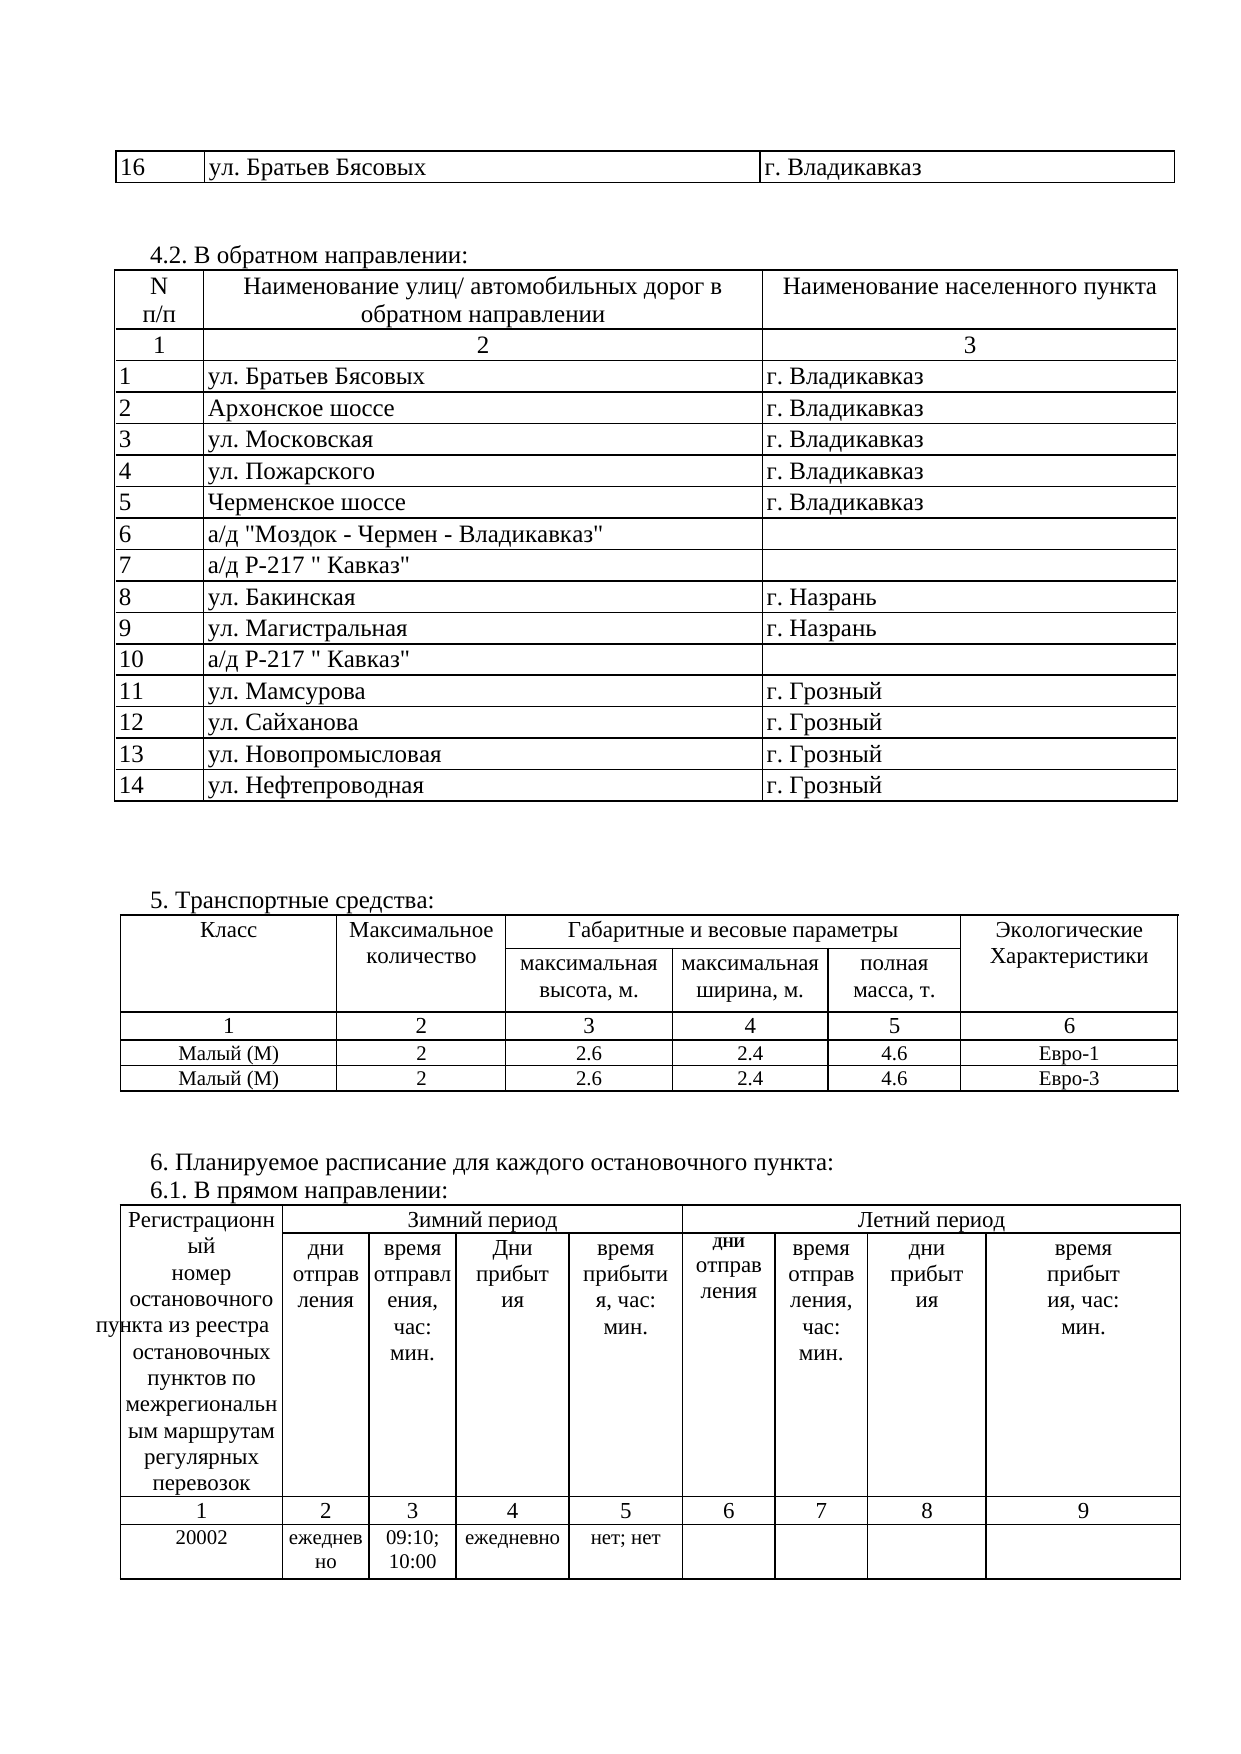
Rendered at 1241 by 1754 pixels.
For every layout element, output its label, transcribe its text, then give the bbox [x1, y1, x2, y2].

table_cell время отправ ления, час: мин. [776, 1234, 867, 1496]
table_cell 4.6 [829, 1041, 960, 1064]
table_cell максимальная ширина, м. [673, 949, 827, 1011]
table_header Габаритные и весовые параметры [506, 916, 960, 948]
table_cell г. Назрань [763, 580, 1177, 611]
table_cell [683, 1525, 774, 1578]
table_cell ул. Бакинская [204, 582, 762, 611]
table_cell г. Владикавказ [763, 454, 1177, 486]
table_header Летний период [683, 1206, 1180, 1232]
table_cell 3 [115, 424, 203, 454]
table_cell 14 [115, 770, 203, 800]
table_cell Малый (М) [121, 1041, 336, 1064]
table_cell 2 [337, 1013, 505, 1039]
table_header Экологические Характеристики [961, 916, 1177, 1011]
table_header N п/п [115, 271, 203, 328]
table_cell г. Грозный [763, 706, 1177, 737]
table_cell ул. Магистральная [204, 613, 762, 643]
table_cell г. Владикавказ [763, 360, 1177, 391]
table_cell 20002 [121, 1525, 282, 1578]
text 6.1. В прямом направлении: [150, 1176, 1090, 1204]
text 6. Планируемое расписание для каждого остановочного пункта: [150, 1147, 1090, 1176]
table_cell ул. Братьев Бясовых [205, 152, 759, 181]
table_cell 6 [961, 1013, 1177, 1039]
table_cell а/д "Моздок - Чермен - Владикавказ" [204, 519, 762, 548]
table_cell [868, 1525, 985, 1578]
table_cell 13 [115, 738, 203, 769]
table_cell время отправл ения, час: мин. [370, 1234, 455, 1496]
table_cell г. Грозный [763, 769, 1177, 800]
table_cell 5 [115, 487, 203, 517]
table_cell [763, 643, 1177, 674]
table_cell ежедневно [283, 1525, 368, 1578]
table_cell 4 [457, 1497, 568, 1524]
table_cell г. Владикавказ [763, 391, 1177, 423]
table_cell 2 [337, 1041, 505, 1064]
table_header Максимальное количество [337, 916, 505, 1011]
table_cell а/д Р-217 " Кавказ" [204, 550, 762, 580]
text 4.2. В обратном направлении: [150, 241, 1090, 269]
table_cell 1 [115, 361, 203, 391]
table_cell ДНИ отправ ления [683, 1234, 774, 1496]
table_cell г. Владикавказ [763, 486, 1177, 517]
table_cell 5 [570, 1497, 682, 1524]
table_cell г. Назрань [763, 611, 1177, 643]
table_cell ул. Сайханова [204, 707, 762, 737]
table_cell г. Владикавказ [761, 152, 1174, 181]
table_cell ул. Пожарского [204, 456, 762, 486]
table_cell дни отправ ления [283, 1234, 368, 1496]
table_cell 6 [683, 1497, 774, 1524]
table_cell Евро-1 [961, 1041, 1177, 1064]
table_cell Дни прибыт ия [457, 1234, 568, 1496]
table_cell 8 [115, 581, 203, 611]
table_cell полная масса, т. [829, 949, 960, 1011]
table_cell время прибыти я, час: мин. [570, 1234, 682, 1496]
table_cell 1 [121, 1497, 282, 1524]
table_cell ул. Новопромысловая [204, 739, 762, 769]
table_header Зимний период [283, 1206, 682, 1232]
table_cell 1 [121, 1013, 336, 1039]
table_cell Евро-3 [961, 1066, 1177, 1090]
text 5. Транспортные средства: [150, 886, 1090, 914]
table_cell 5 [829, 1013, 960, 1039]
table_cell 4.6 [829, 1066, 960, 1090]
table_cell 6 [115, 518, 203, 548]
table_header Наименование населенного пункта [763, 271, 1177, 328]
table_cell 3 [763, 328, 1177, 360]
table_cell 9 [115, 613, 203, 643]
table_cell ежедневно [457, 1525, 568, 1578]
table_cell ул. Мамсурова [204, 676, 762, 706]
table_cell нет; нет [570, 1525, 682, 1578]
table_header Класс [121, 916, 336, 1011]
table_cell 3 [370, 1497, 455, 1524]
table_cell ул. Московская [204, 424, 762, 454]
table_cell 2.4 [673, 1066, 827, 1090]
table_cell 11 [115, 675, 203, 706]
table_cell 2 [283, 1497, 368, 1524]
table_cell время прибыт ия, час: мин. [987, 1234, 1180, 1496]
table_cell [763, 549, 1177, 580]
table_cell 4 [673, 1013, 827, 1039]
table_cell 12 [115, 707, 203, 737]
table_cell 8 [868, 1497, 985, 1524]
table_cell 09:10; 10:00 [370, 1525, 455, 1578]
table_cell г. Грозный [763, 737, 1177, 769]
table_cell 7 [776, 1497, 867, 1524]
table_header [121, 1206, 282, 1496]
table_cell [763, 517, 1177, 548]
table_cell 2 [337, 1066, 505, 1090]
table_cell 2.6 [506, 1066, 672, 1090]
table_cell 7 [115, 550, 203, 580]
table_cell Черменское шоссе [204, 487, 762, 517]
table_cell Архонское шоссе [204, 393, 762, 423]
table_cell дни прибыт ия [868, 1234, 985, 1496]
table_cell [776, 1525, 867, 1578]
table_cell 2.4 [673, 1041, 827, 1064]
table_cell 2.6 [506, 1041, 672, 1064]
table_cell 16 [117, 152, 204, 181]
table_cell г. Владикавказ [763, 423, 1177, 454]
table_cell 2 [204, 330, 762, 360]
table_cell г. Грозный [763, 674, 1177, 706]
table_header Наименование улиц/ автомобильных дорог в обратном направлении [204, 271, 762, 328]
table_cell ул. Нефтепроводная [204, 770, 762, 800]
table_cell максимальная высота, м. [506, 949, 672, 1011]
table_cell 10 [115, 644, 203, 674]
table_cell ул. Братьев Бясовых [204, 361, 762, 391]
table_cell 2 [115, 392, 203, 423]
table_cell [987, 1525, 1180, 1578]
table_cell Малый (М) [121, 1066, 336, 1090]
table_cell 4 [115, 455, 203, 486]
table_cell 3 [506, 1013, 672, 1039]
table_cell а/д Р-217 " Кавказ" [204, 645, 762, 674]
table_cell 9 [987, 1497, 1180, 1524]
table_cell 1 [115, 329, 203, 360]
